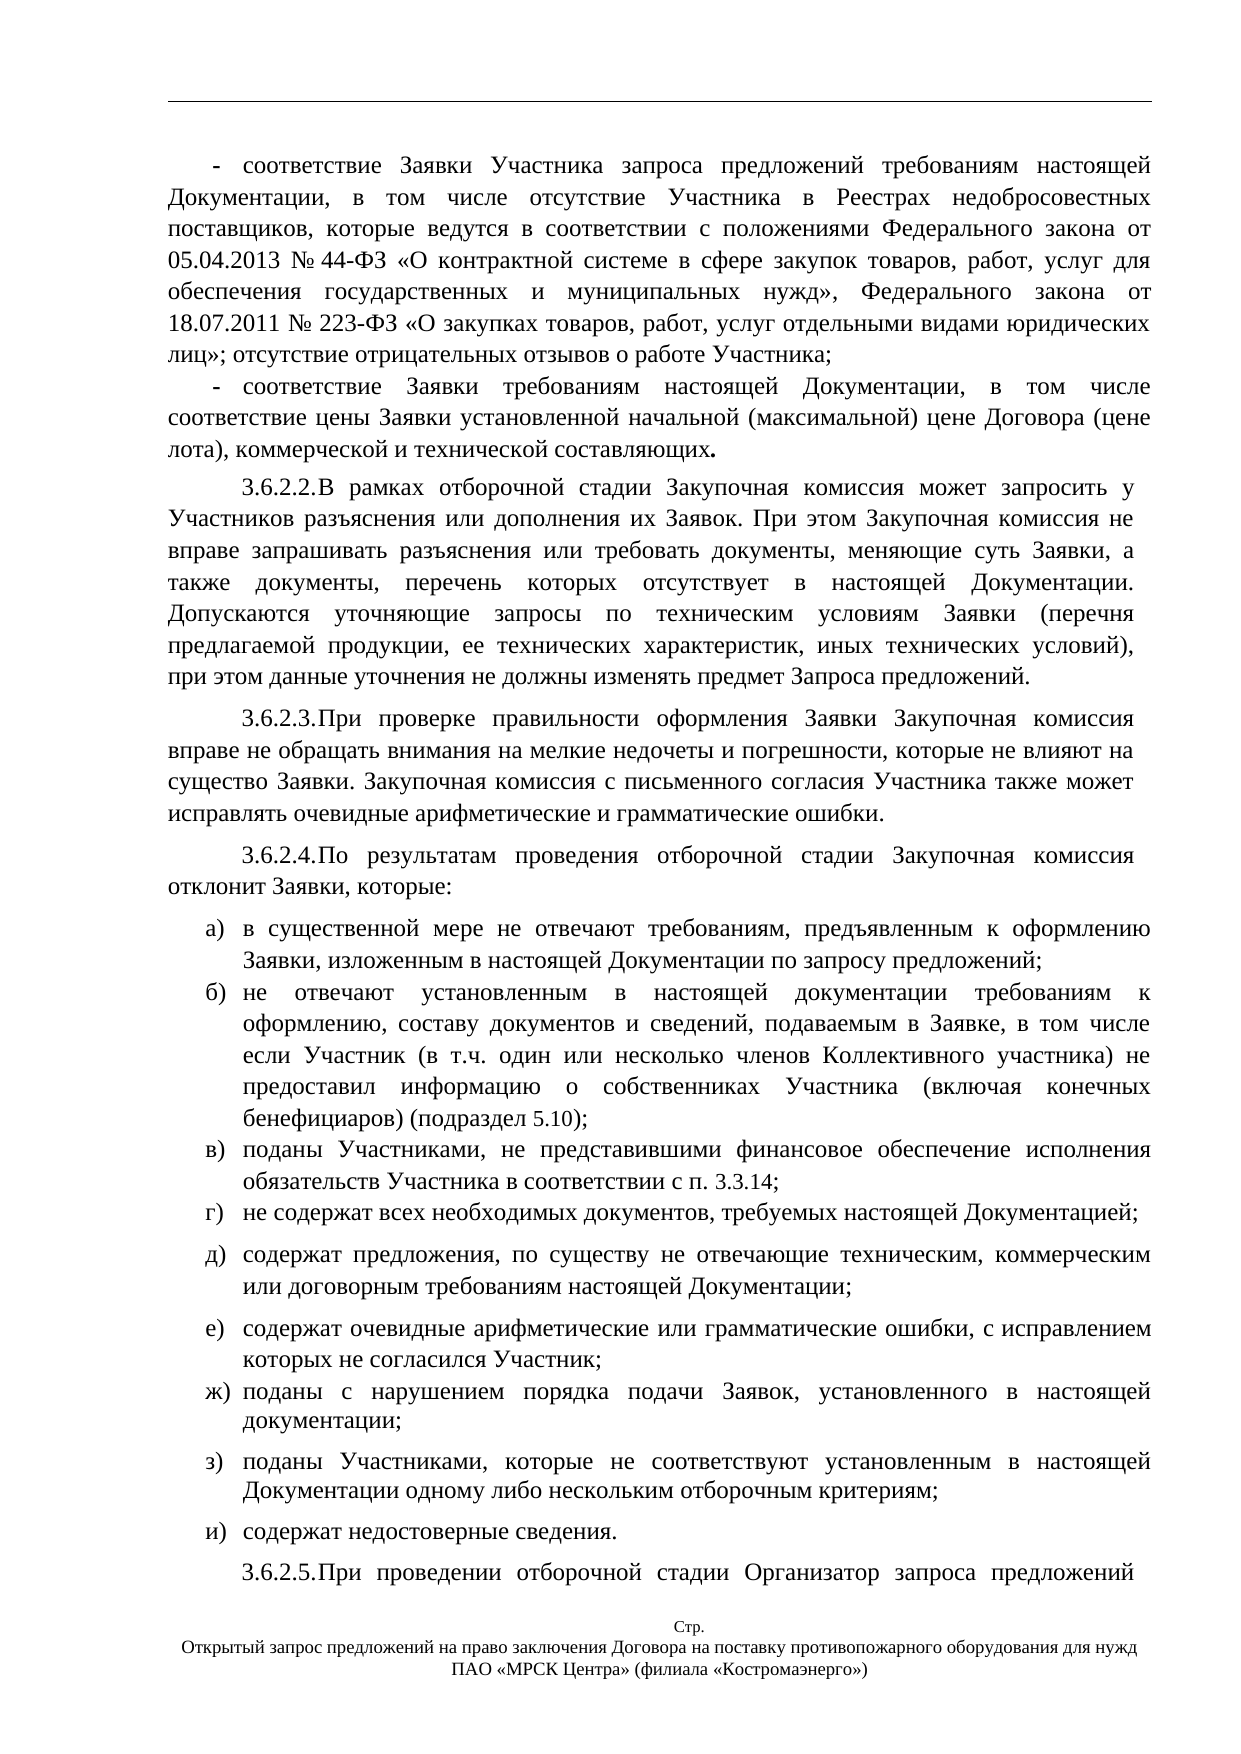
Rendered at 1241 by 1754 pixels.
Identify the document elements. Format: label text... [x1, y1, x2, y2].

list не отвечают установленным в настоящей документации требованиям к оформлению, составу документов и сведений, подаваемым в Заявке, в том числе если Участник (в т.ч. один или несколько членов Коллективного участника) не предоставил информацию о собственниках Участника (включая конечных бенефициаров) (подраздел 5.10); [205, 977, 1152, 1132]
list В рамках отборочной стадии Закупочная комиссия может запросить у Участников разъяснения или дополнения их Заявок. При этом Закупочная комиссия не вправе запрашивать разъяснения или требовать документы, меняющие суть Заявки, а также документы, перечень которых отсутствует в настоящей Документации. Допускаются уточняющие запросы по техническим условиям Заявки (перечня предлагаемой продукции, ее технических характеристик, иных технических условий), при этом данные уточнения не должны изменять предмет Запроса предложений. [168, 472, 1135, 690]
list содержат недостоверные сведения. [205, 1516, 1152, 1545]
list поданы с нарушением порядка подачи Заявок, установленного в настоящей документации; [205, 1376, 1152, 1434]
list в существенной мере не отвечают требованиям, предъявленным к оформлению Заявки, изложенным в настоящей Документации по запросу предложений; [205, 913, 1152, 974]
list По результатам проведения отборочной стадии Закупочная комиссия отклонит Заявки, которые: [168, 840, 1135, 900]
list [168, 1557, 1135, 1586]
list соответствие Заявки Участника запроса предложений требованиям настоящей Документации, в том числе отсутствие Участника в Реестрах недобросовестных поставщиков, которые ведутся в соответствии с положениями Федерального закона от 05.04.2013 № 44-ФЗ «О контрактной системе в сфере закупок товаров, работ, услуг для обеспечения государственных и муниципальных нужд», Федерального закона от 18.07.2011 № 223-ФЗ «О закупках товаров, работ, услуг отдельными видами юридических лиц»; отсутствие отрицательных отзывов о работе Участника; [168, 150, 1152, 368]
list поданы Участниками, которые не соответствуют установленным в настоящей Документации одному либо нескольким отборочным критериям; [205, 1446, 1152, 1504]
list содержат предложения, по существу не отвечающие техническим, коммерческим или договорным требованиям настоящей Документации; [205, 1239, 1152, 1300]
list соответствие Заявки требованиям настоящей Документации, в том числе соответствие цены Заявки установленной начальной (максимальной) цене Договора (цене лота), коммерческой и технической составляющих. [168, 371, 1152, 463]
list не содержат всех необходимых документов, требуемых настоящей Документацией; [205, 1197, 1152, 1226]
list При проверке правильности оформления Заявки Закупочная комиссия вправе не обращать внимания на мелкие недочеты и погрешности, которые не влияют на существо Заявки. Закупочная комиссия с письменного согласия Участника также может исправлять очевидные арифметические и грамматические ошибки. [168, 703, 1135, 827]
list содержат очевидные арифметические или грамматические ошибки, с исправлением которых не согласился Участник; [205, 1313, 1152, 1373]
list поданы Участниками, не представившими финансовое обеспечение исполнения обязательств Участника в соответствии с п. 3.3.14; [205, 1134, 1152, 1195]
